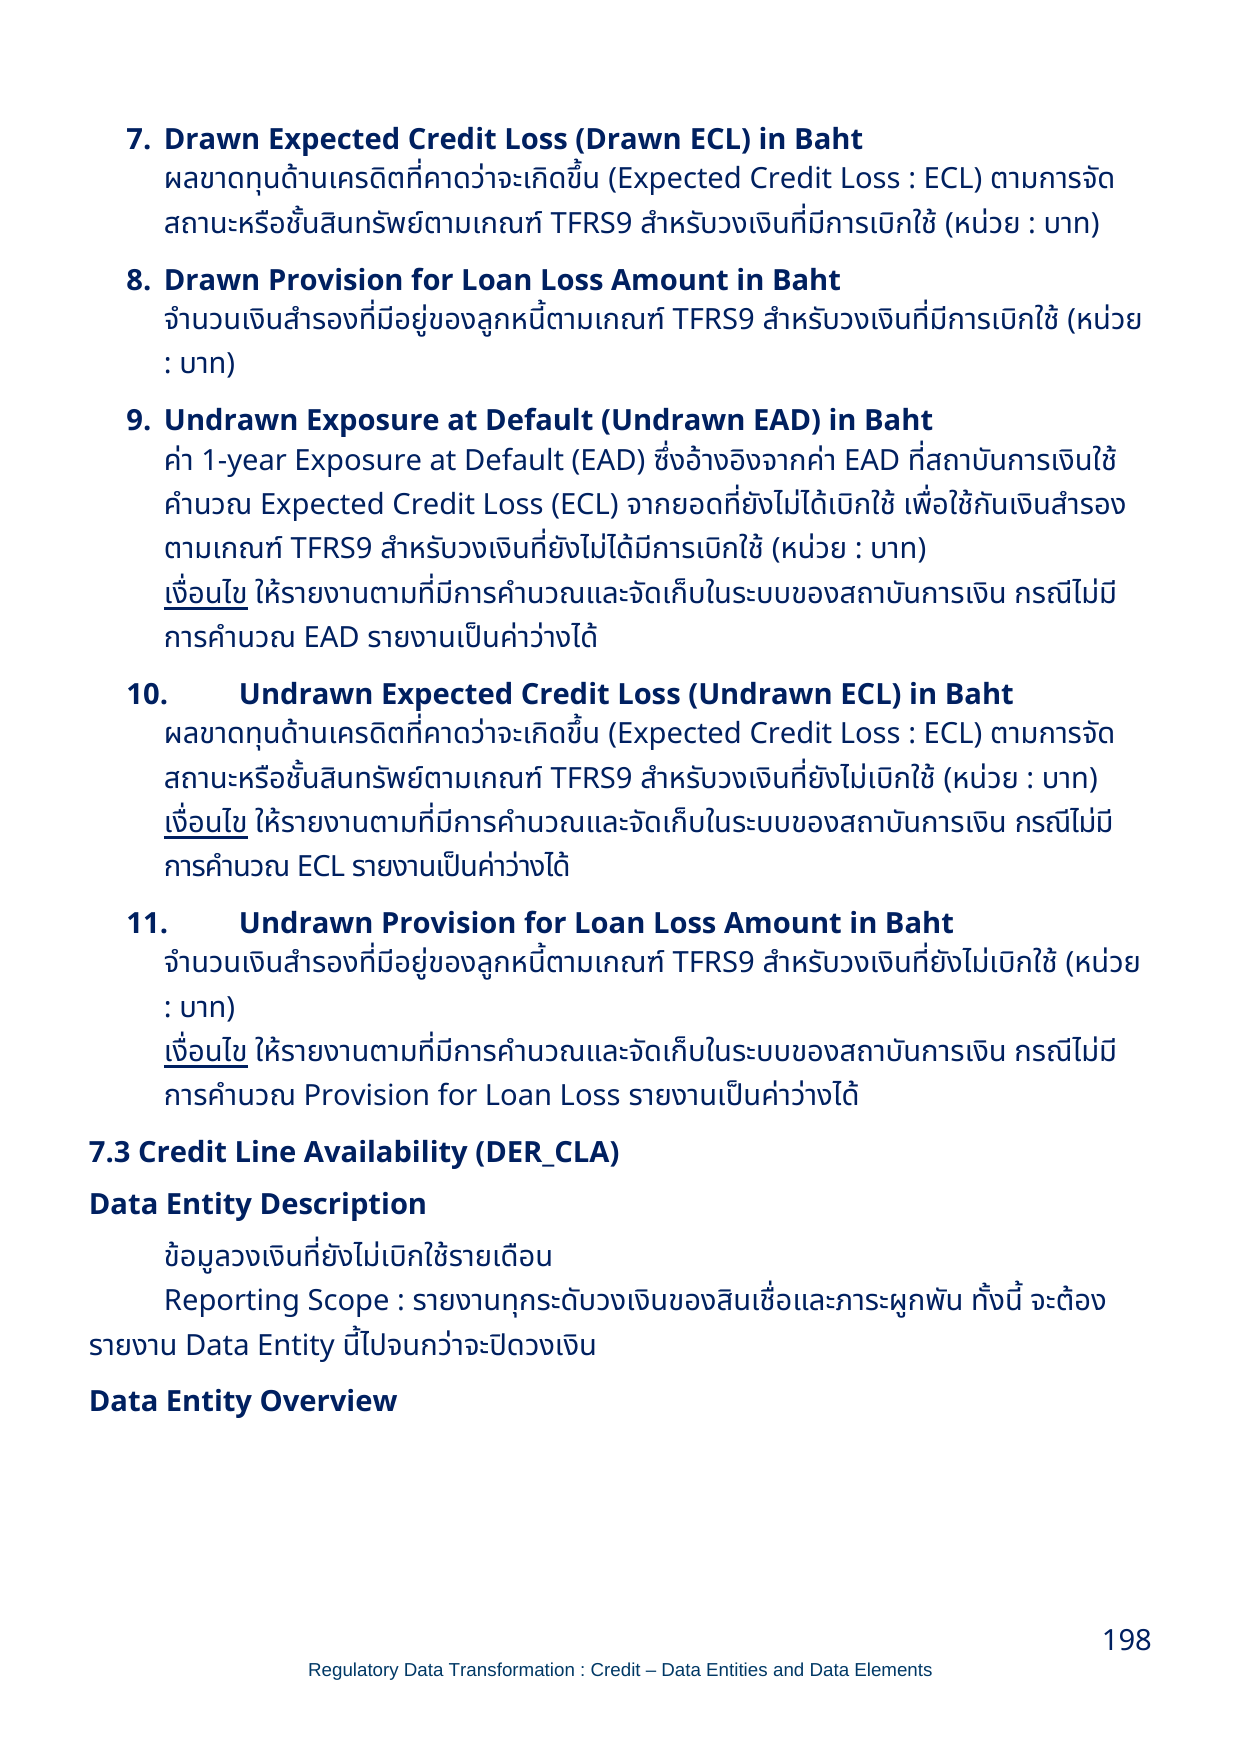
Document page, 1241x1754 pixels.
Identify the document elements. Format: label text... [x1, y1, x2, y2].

list ผลขาดทุนด้านเครดิตที่คาดว่าจะเกิดขึ้น (Expected Credit Loss : ECL) ตามการจัดสถานะหรือชั้นสินทรัพย์ตามเกณฑ์ TFRS9 สำหรับวงเงินที่ยังไม่เบิกใช้ (หน่วย : บาท) [164, 713, 1152, 801]
list Undrawn Exposure at Default (Undrawn EAD) in Baht [126, 399, 1152, 439]
subtitle 7.3 Credit Line Availability (DER_CLA) [89, 1131, 1152, 1171]
text Data Entity Overview [89, 1381, 1152, 1420]
list Undrawn Expected Credit Loss (Undrawn ECL) in Baht [126, 673, 1152, 713]
list ค่า 1-year Exposure at Default (EAD) ซึ่งอ้างอิงจากค่า EAD ที่สถาบันการเงินใช้คำนวณ Expected Credit Loss (ECL) จากยอดที่ยังไม่ได้เบิกใช้ เพื่อใช้กันเงินสำรองตามเกณฑ์ TFRS9 สำหรับวงเงินที่ยังไม่ได้มีการเบิกใช้ (หน่วย : บาท) [164, 439, 1152, 572]
text Reporting Scope : รายงานทุกระดับวงเงินของสินเชื่อและภาระผูกพัน ทั้งนี้ จะต้องรายงาน Data Entity นี้ไปจนกว่าจะปิดวงเงิน [89, 1279, 1152, 1368]
list เงื่อนไข ให้รายงานตามที่มีการคำนวณและจัดเก็บในระบบของสถาบันการเงิน กรณีไม่มีการคำนวณ ECL รายงานเป็นค่าว่างได้ [164, 801, 1152, 889]
text Data Entity Description [89, 1183, 1152, 1223]
list Undrawn Provision for Loan Loss Amount in Baht [126, 902, 1152, 942]
list เงื่อนไข ให้รายงานตามที่มีการคำนวณและจัดเก็บในระบบของสถาบันการเงิน กรณีไม่มีการคำนวณ EAD รายงานเป็นค่าว่างได้ [164, 572, 1152, 660]
list จำนวนเงินสำรองที่มีอยู่ของลูกหนี้ตามเกณฑ์ TFRS9 สำหรับวงเงินที่ยังไม่เบิกใช้ (หน่วย : บาท) [164, 942, 1152, 1030]
list เงื่อนไข ให้รายงานตามที่มีการคำนวณและจัดเก็บในระบบของสถาบันการเงิน กรณีไม่มีการคำนวณ Provision for Loan Loss รายงานเป็นค่าว่างได้ [164, 1030, 1152, 1118]
list Drawn Provision for Loan Loss Amount in Baht [126, 259, 1152, 298]
text ข้อมูลวงเงินที่ยังไม่เบิกใช้รายเดือน [89, 1235, 1152, 1279]
list ผลขาดทุนด้านเครดิตที่คาดว่าจะเกิดขึ้น (Expected Credit Loss : ECL) ตามการจัดสถานะหรือชั้นสินทรัพย์ตามเกณฑ์ TFRS9 สำหรับวงเงินที่มีการเบิกใช้ (หน่วย : บาท) [164, 158, 1152, 246]
list Drawn Expected Credit Loss (Drawn ECL) in Baht [126, 118, 1152, 158]
list จำนวนเงินสำรองที่มีอยู่ของลูกหนี้ตามเกณฑ์ TFRS9 สำหรับวงเงินที่มีการเบิกใช้ (หน่วย : บาท) [164, 298, 1152, 387]
